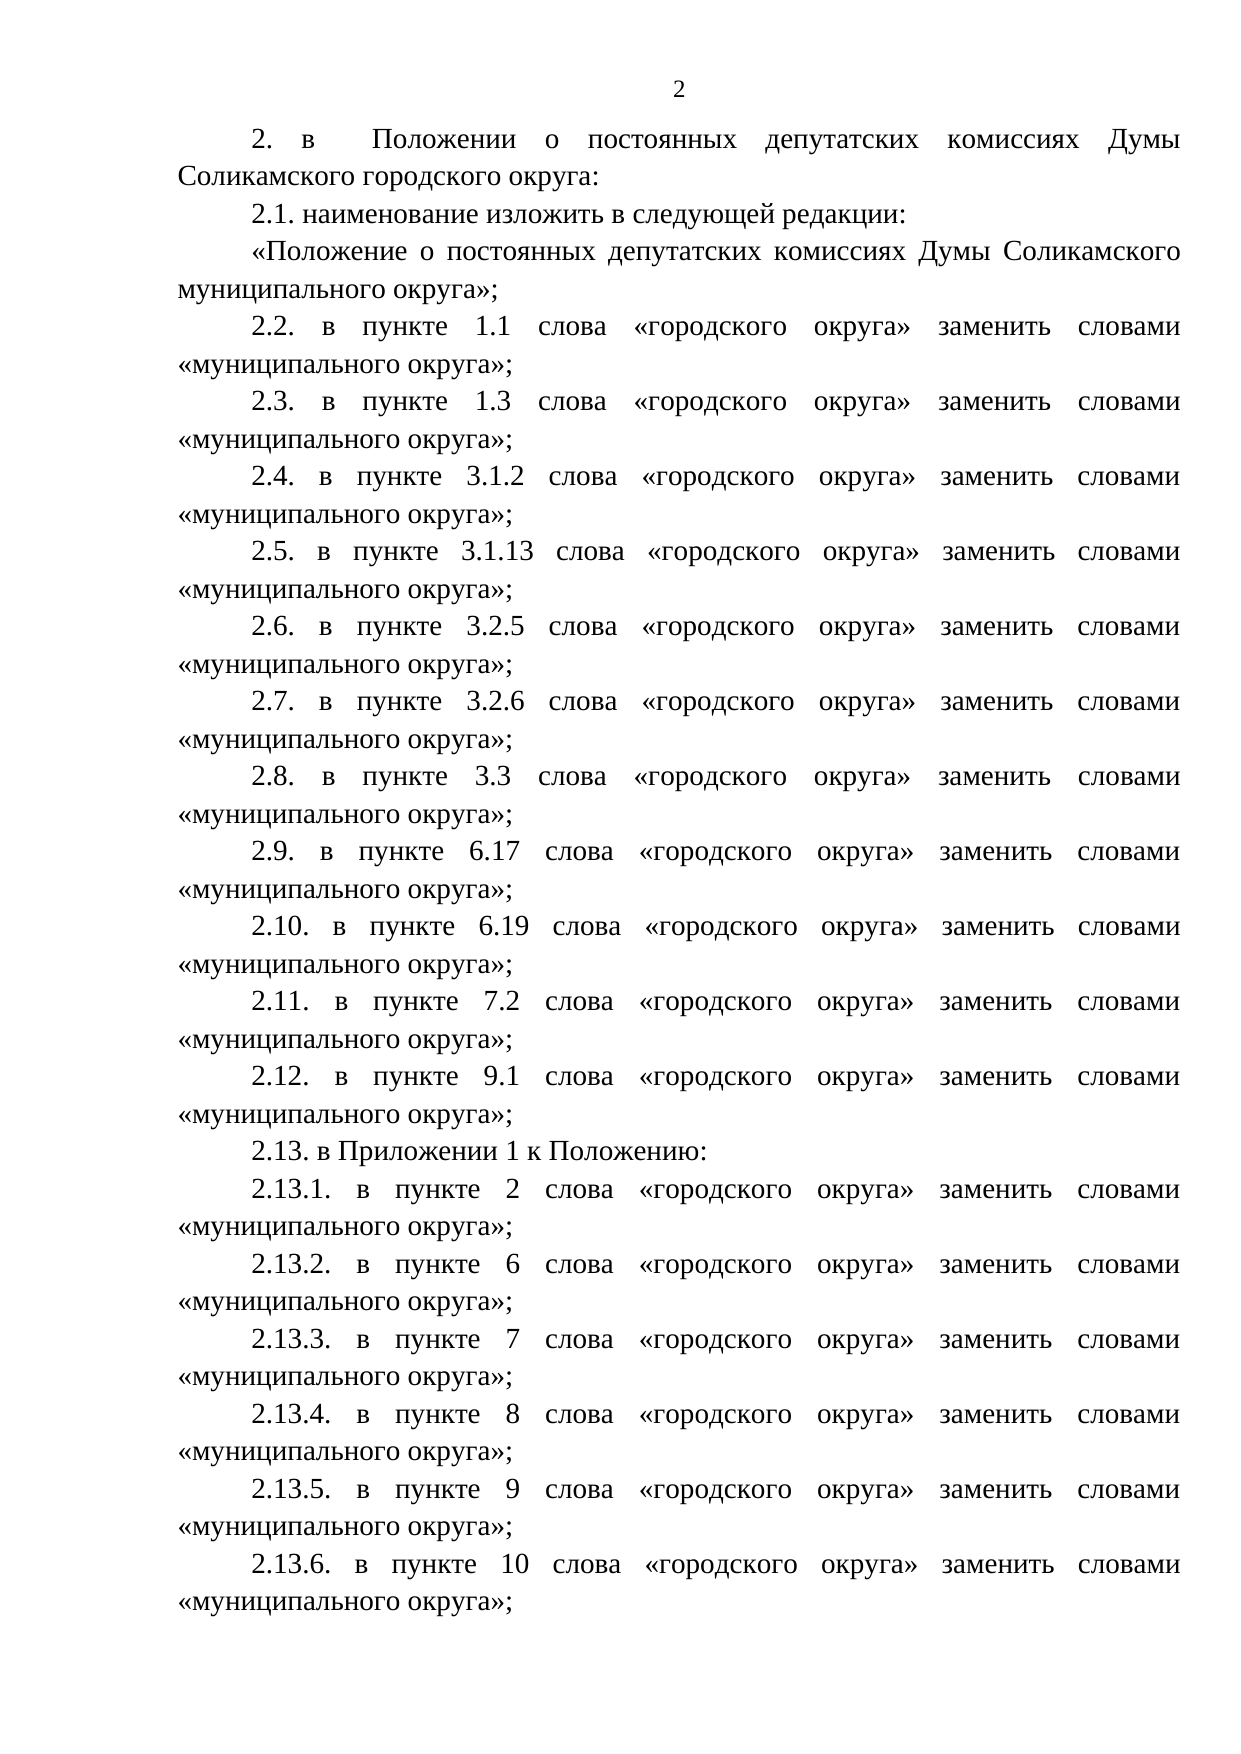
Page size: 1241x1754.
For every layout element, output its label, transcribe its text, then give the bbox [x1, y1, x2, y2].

text 2.8. в пункте 3.3 слова «городского округа» заменить словами «муниципального округа»; [177, 756, 1181, 831]
text 2.9. в пункте 6.17 слова «городского округа» заменить словами «муниципального округа»; [177, 831, 1181, 906]
text 2.12. в пункте 9.1 слова «городского округа» заменить словами «муниципального округа»; [177, 1056, 1181, 1131]
text 2.10. в пункте 6.19 слова «городского округа» заменить словами «муниципального округа»; [177, 906, 1181, 981]
text 2. в Положении о постоянных депутатских комиссиях Думы Соликамского городского округа: [177, 118, 1181, 193]
text 2.13. в Приложении 1 к Положению: [177, 1131, 1181, 1168]
text 2.7. в пункте 3.2.6 слова «городского округа» заменить словами «муниципального округа»; [177, 681, 1181, 756]
text 2.2. в пункте 1.1 слова «городского округа» заменить словами «муниципального округа»; [177, 306, 1181, 381]
text 2.13.5. в пункте 9 слова «городского округа» заменить словами «муниципального округа»; [177, 1468, 1181, 1543]
text 2.13.3. в пункте 7 слова «городского округа» заменить словами «муниципального округа»; [177, 1318, 1181, 1393]
text 2.13.4. в пункте 8 слова «городского округа» заменить словами «муниципального округа»; [177, 1393, 1181, 1468]
text 2.6. в пункте 3.2.5 слова «городского округа» заменить словами «муниципального округа»; [177, 606, 1181, 681]
text 2.13.1. в пункте 2 слова «городского округа» заменить словами «муниципального округа»; [177, 1168, 1181, 1243]
text 2.1. наименование изложить в следующей редакции: [177, 193, 1181, 231]
text 2.5. в пункте 3.1.13 слова «городского округа» заменить словами «муниципального округа»; [177, 531, 1181, 606]
text 2.13.2. в пункте 6 слова «городского округа» заменить словами «муниципального округа»; [177, 1243, 1181, 1318]
text 2.11. в пункте 7.2 слова «городского округа» заменить словами «муниципального округа»; [177, 981, 1181, 1056]
text «Положение о постоянных депутатских комиссиях Думы Соликамского муниципального округа»; [177, 231, 1181, 306]
text 2.4. в пункте 3.1.2 слова «городского округа» заменить словами «муниципального округа»; [177, 456, 1181, 531]
text 2.3. в пункте 1.3 слова «городского округа» заменить словами «муниципального округа»; [177, 381, 1181, 456]
text 2.13.6. в пункте 10 слова «городского округа» заменить словами «муниципального округа»; [177, 1543, 1181, 1618]
